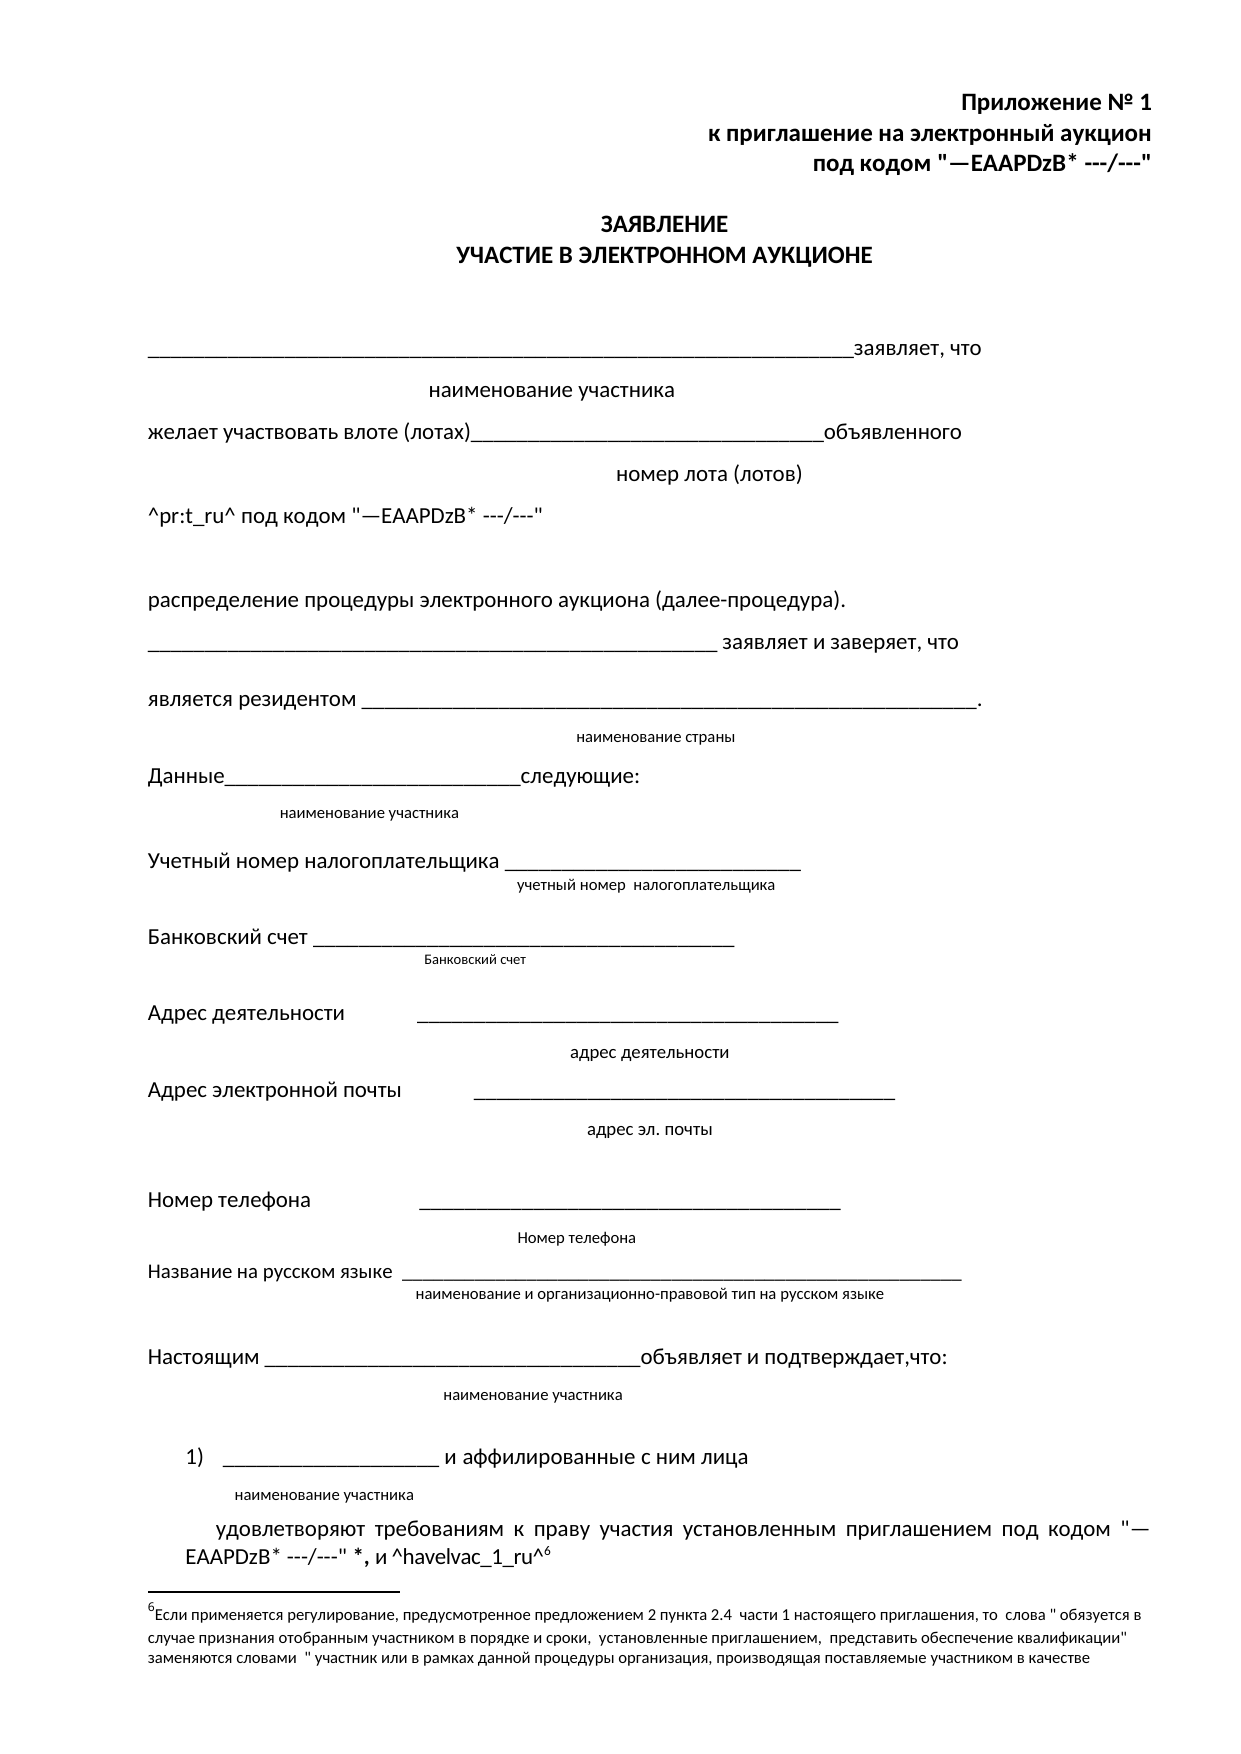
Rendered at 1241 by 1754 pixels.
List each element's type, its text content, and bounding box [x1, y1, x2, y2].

text Адрес деятельности _____________________________________ [148, 998, 1152, 1026]
text Название на русском языке ______________________________________________________ [148, 1258, 1152, 1283]
text ЗАЯВЛЕНИЕ [177, 208, 1152, 239]
text к приглашение на электронный аукцион [177, 117, 1152, 147]
text Номер телефона [517, 1227, 1152, 1248]
text номер лота (лотов) [606, 459, 1152, 487]
text УЧАСТИЕ В ЭЛЕКТРОННОМ АУКЦИОНЕ [177, 239, 1152, 269]
text учетный номер налогоплательщика [148, 874, 1152, 894]
text Адрес электронной почты _____________________________________ [148, 1075, 1152, 1103]
text ______________________________________________________________заявляет, что [148, 333, 1152, 361]
text является резидентом ______________________________________________________. [148, 684, 1152, 713]
text желает участвовать влоте (лотах)_______________________________объявленного [148, 417, 1152, 445]
text Банковский счет [148, 950, 1152, 968]
text наименование участника [443, 1384, 1152, 1404]
text наименование участника [148, 803, 1152, 823]
text Банковский счет _____________________________________ [148, 922, 1152, 950]
text Данные__________________________следующие: [148, 761, 1152, 789]
text ^pr:t_ru^ под кодом "—EAAPDzB* ---/---" [148, 501, 1152, 529]
text адрес эл. почты [148, 1117, 1152, 1140]
text под кодом "—EAAPDzB* ---/---" [177, 147, 1152, 178]
text наименование и организационно-правовой тип на русском языке [148, 1283, 1152, 1304]
text наименование участника [428, 375, 1152, 403]
text распределение процедуры электронного аукциона (далее-процедура). [148, 585, 1152, 613]
list ___________________ и аффилированные с ним лица [185, 1442, 1152, 1470]
text наименование страны [576, 727, 1152, 747]
text Учетный номер налогоплательщика __________________________ [148, 846, 1152, 874]
text __________________________________________________ заявляет и заверяет, что [148, 627, 1152, 655]
text Настоящим _________________________________объявляет и подтверждает,что: [148, 1342, 1152, 1370]
text Номер телефона _____________________________________ [148, 1186, 1152, 1213]
text Приложение № 1 [148, 86, 1152, 117]
text наименование участника [148, 1484, 1152, 1504]
text удовлетворяют требованиям к праву участия установленным приглашением под кодом "—EAAPDzB* ---/---" *, и ^havelvac_1_ru^ [185, 1514, 1152, 1570]
text адрес деятельности [148, 1040, 1152, 1063]
